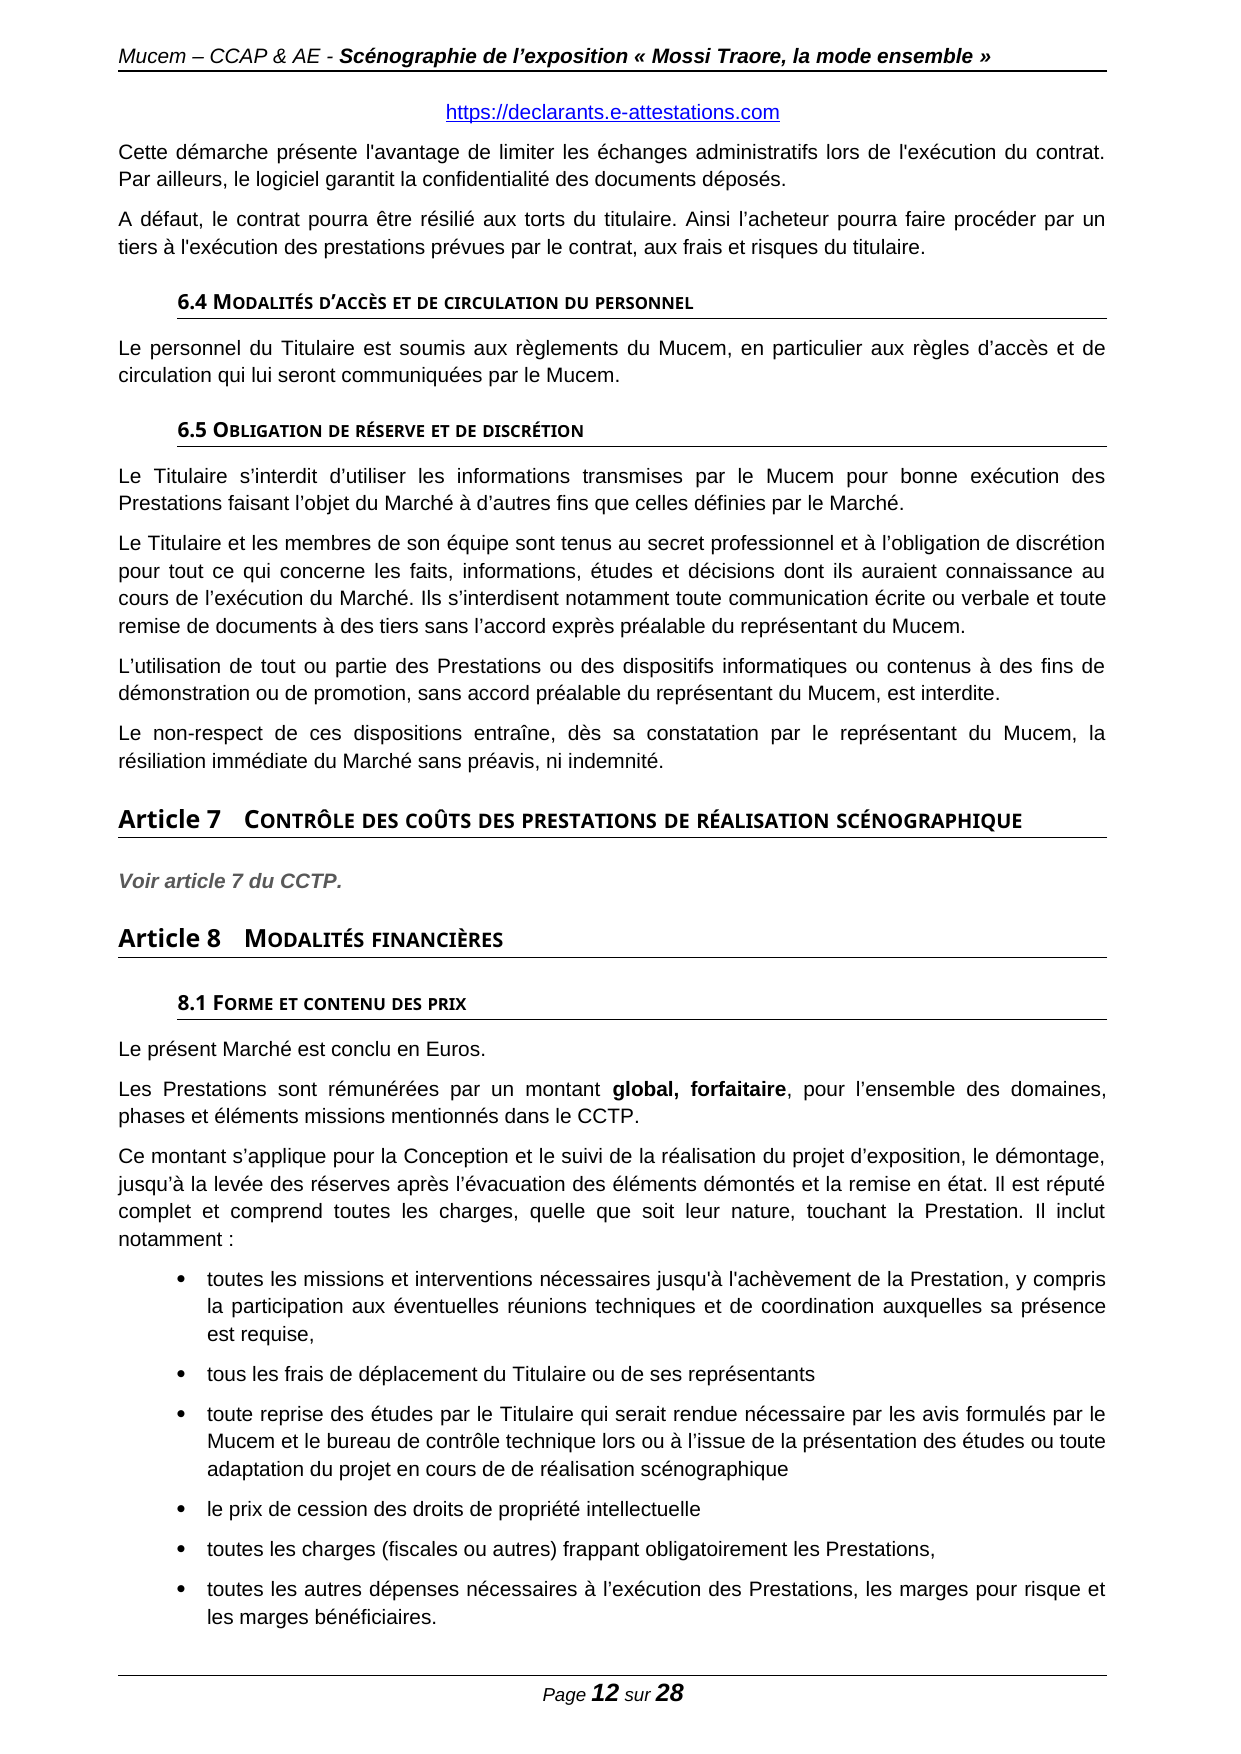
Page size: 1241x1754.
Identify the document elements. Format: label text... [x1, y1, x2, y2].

text https://declarants.e-attestations.com [118, 100, 1107, 124]
text Ce montant s’applique pour la Conception et le suivi de la réalisation du projet d’exposition, le démontage, jusqu’à la levée des réserves après l’évacuation des éléments démontés et la remise en état. Il est réputé complet et comprend toutes les charges, quelle que soit leur nature, touchant la Prestation. Il inclut notamment : [118, 1144, 1107, 1251]
list toutes les missions et interventions nécessaires jusqu'à l'achèvement de la Prestation, y compris la participation aux éventuelles réunions techniques et de coordination auxquelles sa présence est requise, [177, 1267, 1107, 1346]
list le prix de cession des droits de propriété intellectuelle [177, 1497, 1107, 1521]
text L’utilisation de tout ou partie des Prestations ou des dispositifs informatiques ou contenus à des fins de démonstration ou de promotion, sans accord préalable du représentant du Mucem, est interdite. [118, 654, 1107, 705]
text Voir article 7 du CCTP. [118, 868, 1107, 892]
subtitle Forme et contenu des prix [177, 988, 1107, 1019]
list toutes les autres dépenses nécessaires à l’exécution des Prestations, les marges pour risque et les marges bénéficiaires. [177, 1577, 1107, 1629]
text Les Prestations sont rémunérées par un montant global, forfaitaire, pour l’ensemble des domaines, phases et éléments missions mentionnés dans le CCTP. [118, 1077, 1107, 1128]
text Le présent Marché est conclu en Euros. [118, 1037, 1107, 1061]
list toutes les charges (fiscales ou autres) frappant obligatoirement les Prestations, [177, 1537, 1107, 1561]
list toute reprise des études par le Titulaire qui serait rendue nécessaire par les avis formulés par le Mucem et le bureau de contrôle technique lors ou à l’issue de la présentation des études ou toute adaptation du projet en cours de de réalisation scénographique [177, 1402, 1107, 1481]
text Le personnel du Titulaire est soumis aux règlements du Mucem, en particulier aux règles d’accès et de circulation qui lui seront communiquées par le Mucem. [118, 336, 1107, 387]
subtitle Contrôle des coûts des prestations de réalisation scénographique [118, 801, 1107, 837]
text Cette démarche présente l'avantage de limiter les échanges administratifs lors de l'exécution du contrat. Par ailleurs, le logiciel garantit la confidentialité des documents déposés. [118, 140, 1107, 191]
text Le Titulaire et les membres de son équipe sont tenus au secret professionnel et à l’obligation de discrétion pour tout ce qui concerne les faits, informations, études et décisions dont ils auraient connaissance au cours de l’exécution du Marché. Ils s’interdisent notamment toute communication écrite ou verbale et toute remise de documents à des tiers sans l’accord exprès préalable du représentant du Mucem. [118, 531, 1107, 638]
text Le Titulaire s’interdit d’utiliser les informations transmises par le Mucem pour bonne exécution des Prestations faisant l’objet du Marché à d’autres fins que celles définies par le Marché. [118, 464, 1107, 515]
text Le non-respect de ces dispositions entraîne, dès sa constatation par le représentant du Mucem, la résiliation immédiate du Marché sans préavis, ni indemnité. [118, 721, 1107, 773]
list tous les frais de déplacement du Titulaire ou de ses représentants [177, 1362, 1107, 1386]
subtitle Obligation de réserve et de discrétion [177, 416, 1107, 446]
subtitle Modalités d’accès et de circulation du personnel [177, 287, 1107, 318]
text A défaut, le contrat pourra être résilié aux torts du titulaire. Ainsi l’acheteur pourra faire procéder par un tiers à l'exécution des prestations prévues par le contrat, aux frais et risques du titulaire. [118, 207, 1107, 259]
subtitle Modalités financières [118, 921, 1107, 957]
